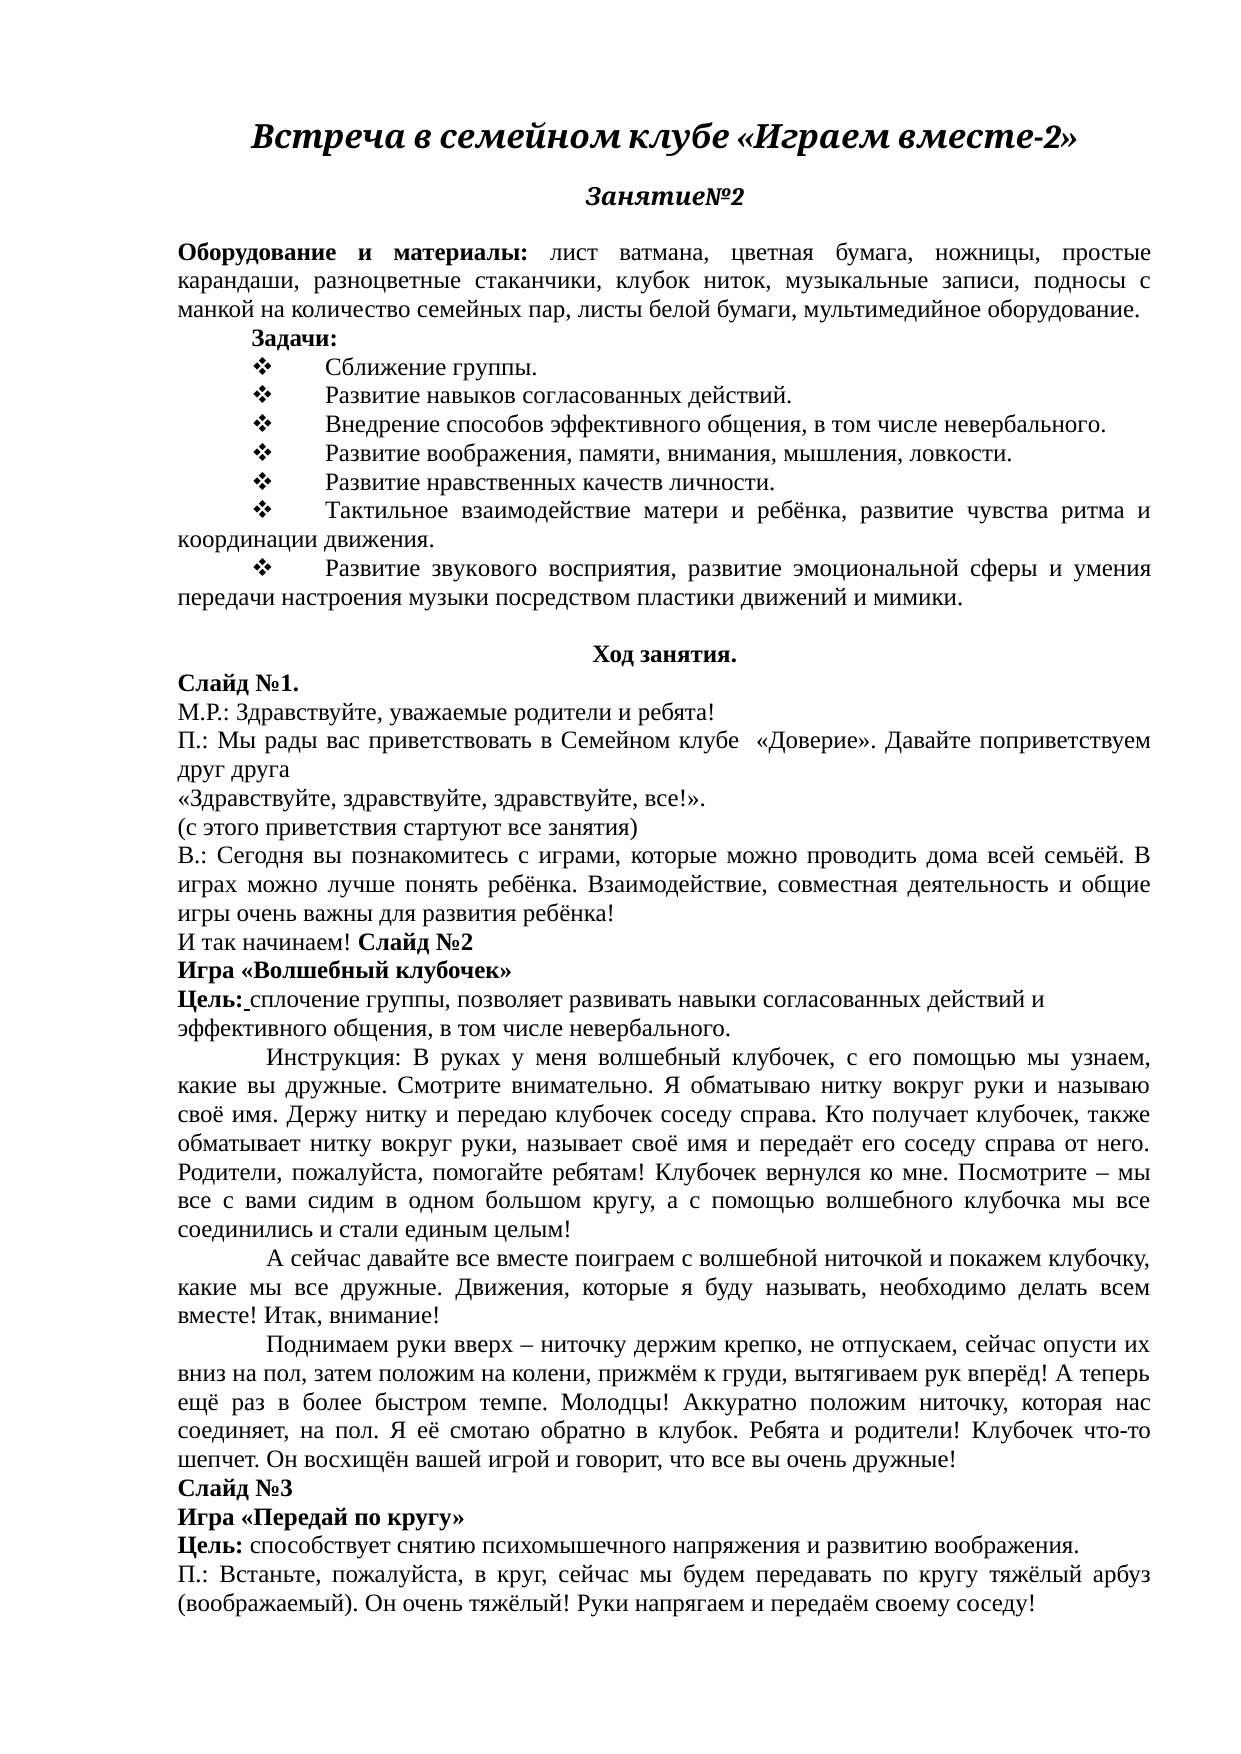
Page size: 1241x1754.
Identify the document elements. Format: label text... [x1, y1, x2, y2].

list Тактильное взаимодействие матери и ребёнка, развитие чувства ритма и координации движения. [177, 496, 1152, 553]
text П.: Встаньте, пожалуйста, в круг, сейчас мы будем передавать по кругу тяжёлый арбуз (воображаемый). Он очень тяжёлый! Руки напрягаем и передаём своему соседу! [177, 1559, 1152, 1617]
text Цель: способствует снятию психомышечного напряжения и развитию воображения. [177, 1531, 1152, 1559]
text Поднимаем руки вверх – ниточку держим крепко, не отпускаем, сейчас опусти их вниз на пол, затем положим на колени, прижмём к груди, вытягиваем рук вперёд! А теперь ещё раз в более быстром темпе. Молодцы! Аккуратно положим ниточку, которая нас соединяет, на пол. Я её смотаю обратно в клубок. Ребята и родители! Клубочек что-то шепчет. Он восхищён вашей игрой и говорит, что все вы очень дружные! [177, 1329, 1152, 1473]
text В.: Сегодня вы познакомитесь с играми, которые можно проводить дома всей семьёй. В играх можно лучше понять ребёнка. Взаимодействие, совместная деятельность и общие игры очень важны для развития ребёнка! [177, 841, 1152, 927]
text А сейчас давайте все вместе поиграем с волшебной ниточкой и покажем клубочку, какие мы все дружные. Движения, которые я буду называть, необходимо делать всем вместе! Итак, внимание! [177, 1243, 1152, 1329]
text И так начинаем! Слайд №2 [177, 927, 1152, 956]
text Инструкция: В руках у меня волшебный клубочек, с его помощью мы узнаем, какие вы дружные. Смотрите внимательно. Я обматываю нитку вокруг руки и называю своё имя. Держу нитку и передаю клубочек соседу справа. Кто получает клубочек, также обматывает нитку вокруг руки, называет своё имя и передаёт его соседу справа от него. Родители, пожалуйста, помогайте ребятам! Клубочек вернулся ко мне. Посмотрите – мы все с вами сидим в одном большом кругу, а с помощью волшебного клубочка мы все соединились и стали единым целым! [177, 1042, 1152, 1243]
text Слайд №1. [177, 668, 1152, 697]
text Задачи: [177, 323, 1152, 352]
text Цель: сплочение группы, позволяет развивать навыки согласованных действий и эффективного общения, в том числе невербального. [177, 984, 1152, 1042]
text Встреча в семейном клубе «Играем вместе-2» [177, 118, 1152, 156]
text (с этого приветствия стартуют все занятия) [177, 812, 1152, 841]
list Развитие звукового восприятия, развитие эмоциональной сферы и умения передачи настроения музыки посредством пластики движений и мимики. [177, 553, 1152, 611]
list Внедрение способов эффективного общения, в том числе невербального. [177, 409, 1152, 438]
text Оборудование и материалы: лист ватмана, цветная бумага, ножницы, простые карандаши, разноцветные стаканчики, клубок ниток, музыкальные записи, подносы с манкой на количество семейных пар, листы белой бумаги, мультимедийное оборудование. [177, 237, 1152, 323]
text Игра «Передай по кругу» [177, 1502, 1152, 1531]
text Занятие№2 [177, 183, 1152, 212]
text Слайд №3 [177, 1473, 1152, 1502]
list Развитие навыков согласованных действий. [177, 381, 1152, 409]
text «Здравствуйте, здравствуйте, здравствуйте, все!». [177, 783, 1152, 812]
text Ход занятия. [177, 639, 1152, 668]
list Развитие воображения, памяти, внимания, мышления, ловкости. [177, 438, 1152, 467]
list Сближение группы. [177, 352, 1152, 381]
list Развитие нравственных качеств личности. [177, 467, 1152, 496]
text П.: Мы рады вас приветствовать в Семейном клубе «Доверие». Давайте поприветствуем друг друга [177, 726, 1152, 783]
text М.Р.: Здравствуйте, уважаемые родители и ребята! [177, 697, 1152, 726]
text Игра «Волшебный клубочек» [177, 956, 1152, 984]
